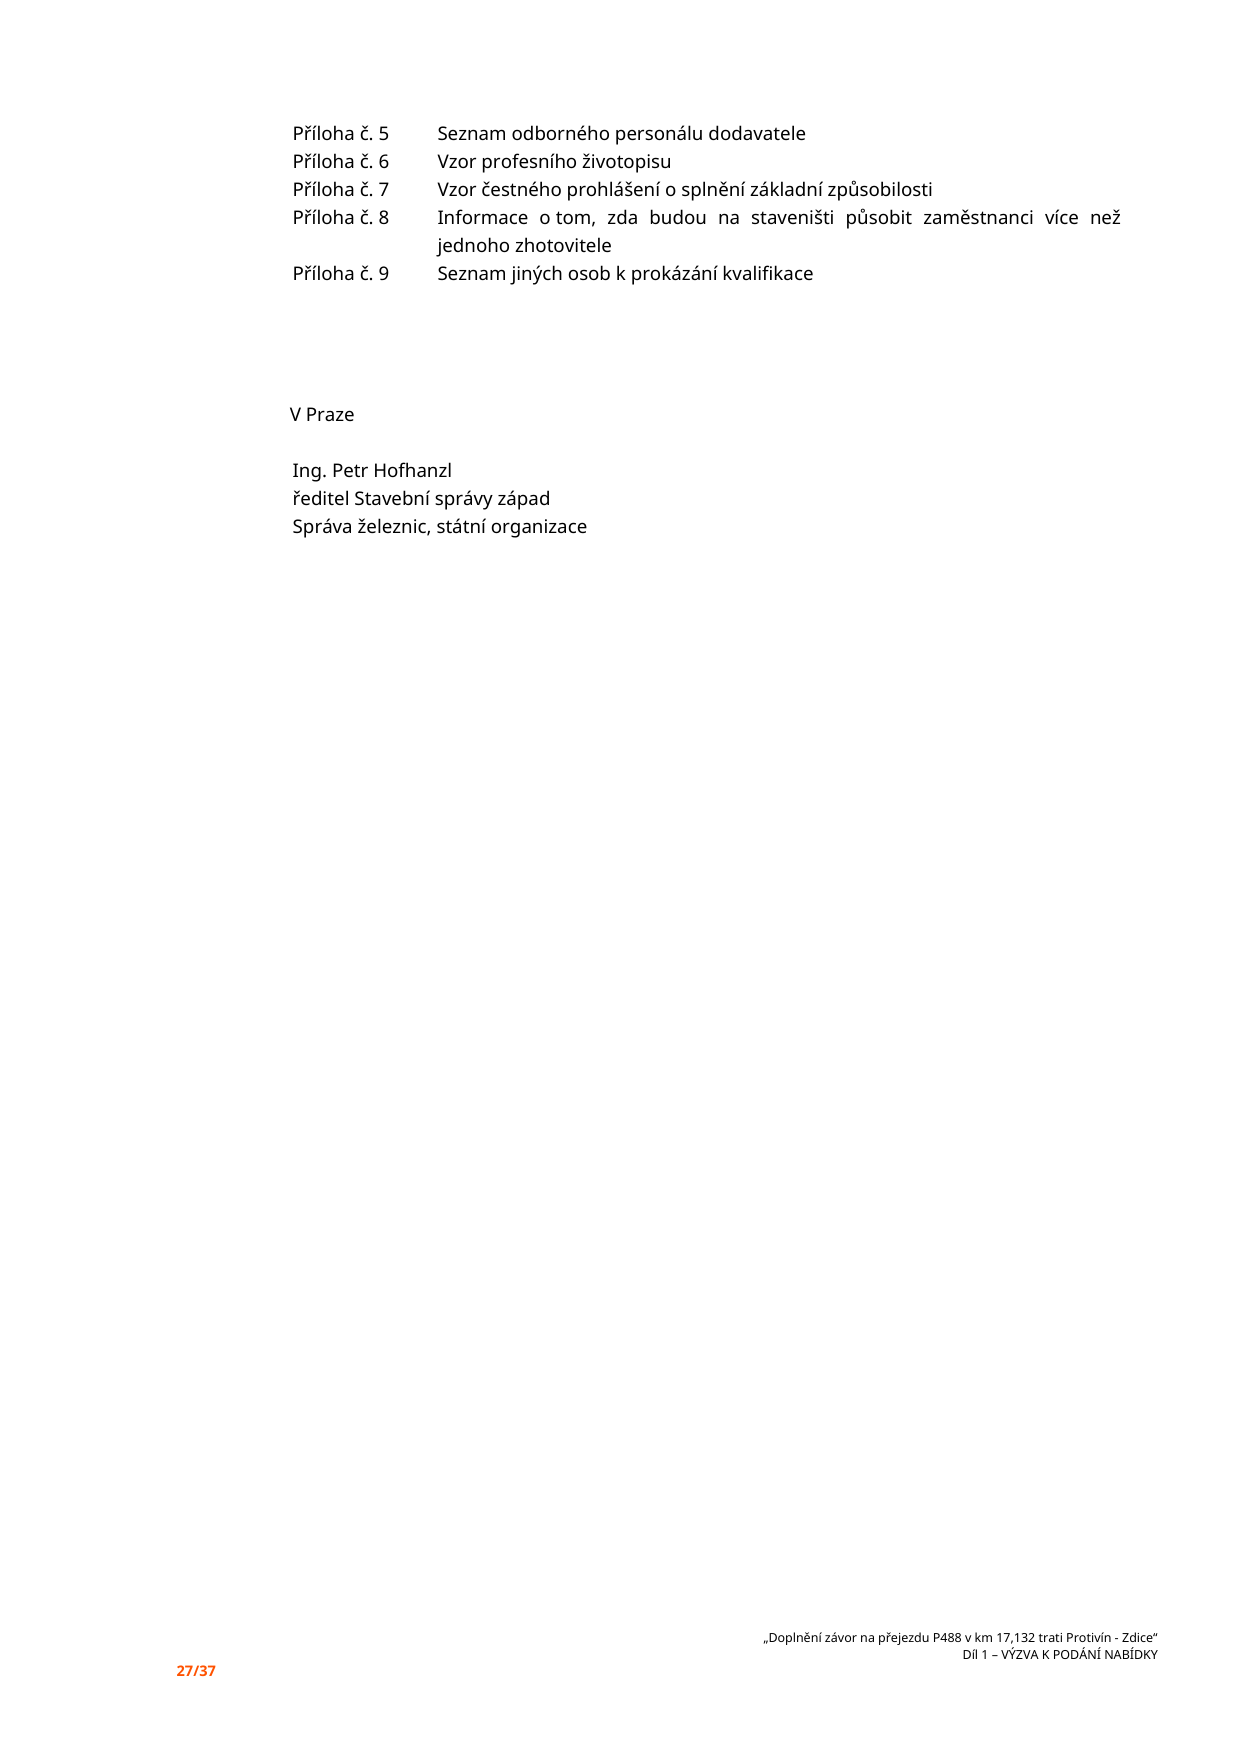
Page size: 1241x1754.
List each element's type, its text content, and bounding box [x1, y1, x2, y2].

text Správa železnic, státní organizace [292, 513, 1122, 538]
text V Praze [216, 401, 1122, 426]
text Příloha č. 7 Vzor čestného prohlášení o splnění základní způsobilosti [292, 177, 1122, 202]
text Příloha č. 5 Seznam odborného personálu dodavatele [292, 121, 1122, 146]
text Příloha č. 8 Informace o tom, zda budou na staveništi působit zaměstnanci více než jednoho zhotovitele [292, 205, 1122, 258]
text ředitel Stavební správy západ [292, 485, 1122, 510]
text Ing. Petr Hofhanzl [292, 457, 1122, 482]
text Příloha č. 6 Vzor profesního životopisu [292, 149, 1122, 174]
text Příloha č. 9 Seznam jiných osob k prokázání kvalifikace [292, 261, 1122, 286]
